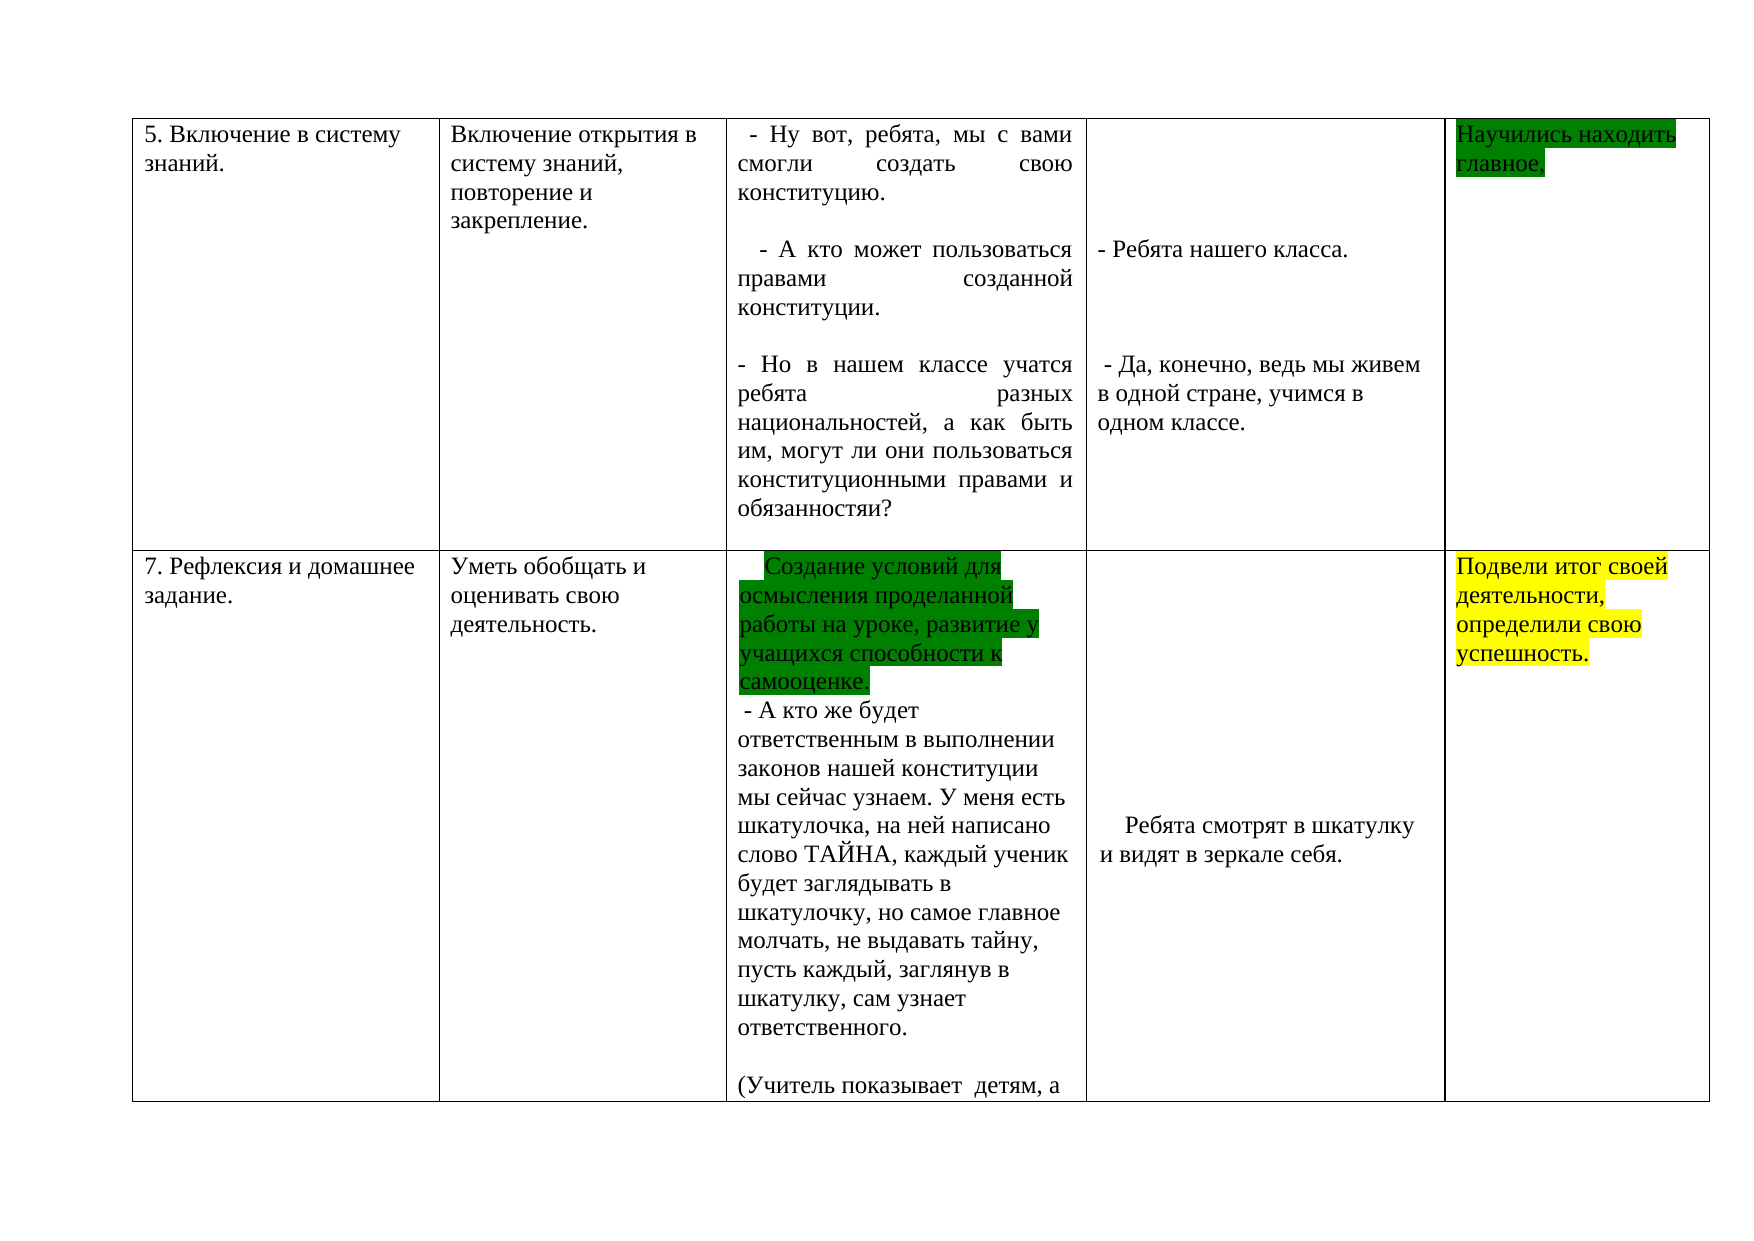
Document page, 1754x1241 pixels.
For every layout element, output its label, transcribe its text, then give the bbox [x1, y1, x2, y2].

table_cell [133, 551, 439, 1101]
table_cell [1446, 551, 1709, 1101]
table_cell - Ребята нашего класса. - Да, конечно, ведь мы живем в одной стране, учимся в одном классе. [1087, 119, 1444, 550]
table_cell 5. Включение в систему знаний. [133, 119, 439, 550]
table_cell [727, 551, 1086, 1101]
table_cell Включение открытия в систему знаний, повторение и закрепление. [440, 119, 726, 550]
table_cell - Ну вот, ребята, мы с вами смогли создать свою конституцию. - А кто может пользоваться правами созданной конституции. - Но в нашем классе учатся ребята разных национальностей, а как быть им, могут ли они пользоваться конституционными правами и обязанностяи? [727, 119, 1086, 550]
table_cell Научились находить главное, [1446, 119, 1709, 550]
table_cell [1087, 551, 1444, 1101]
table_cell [440, 551, 726, 1101]
